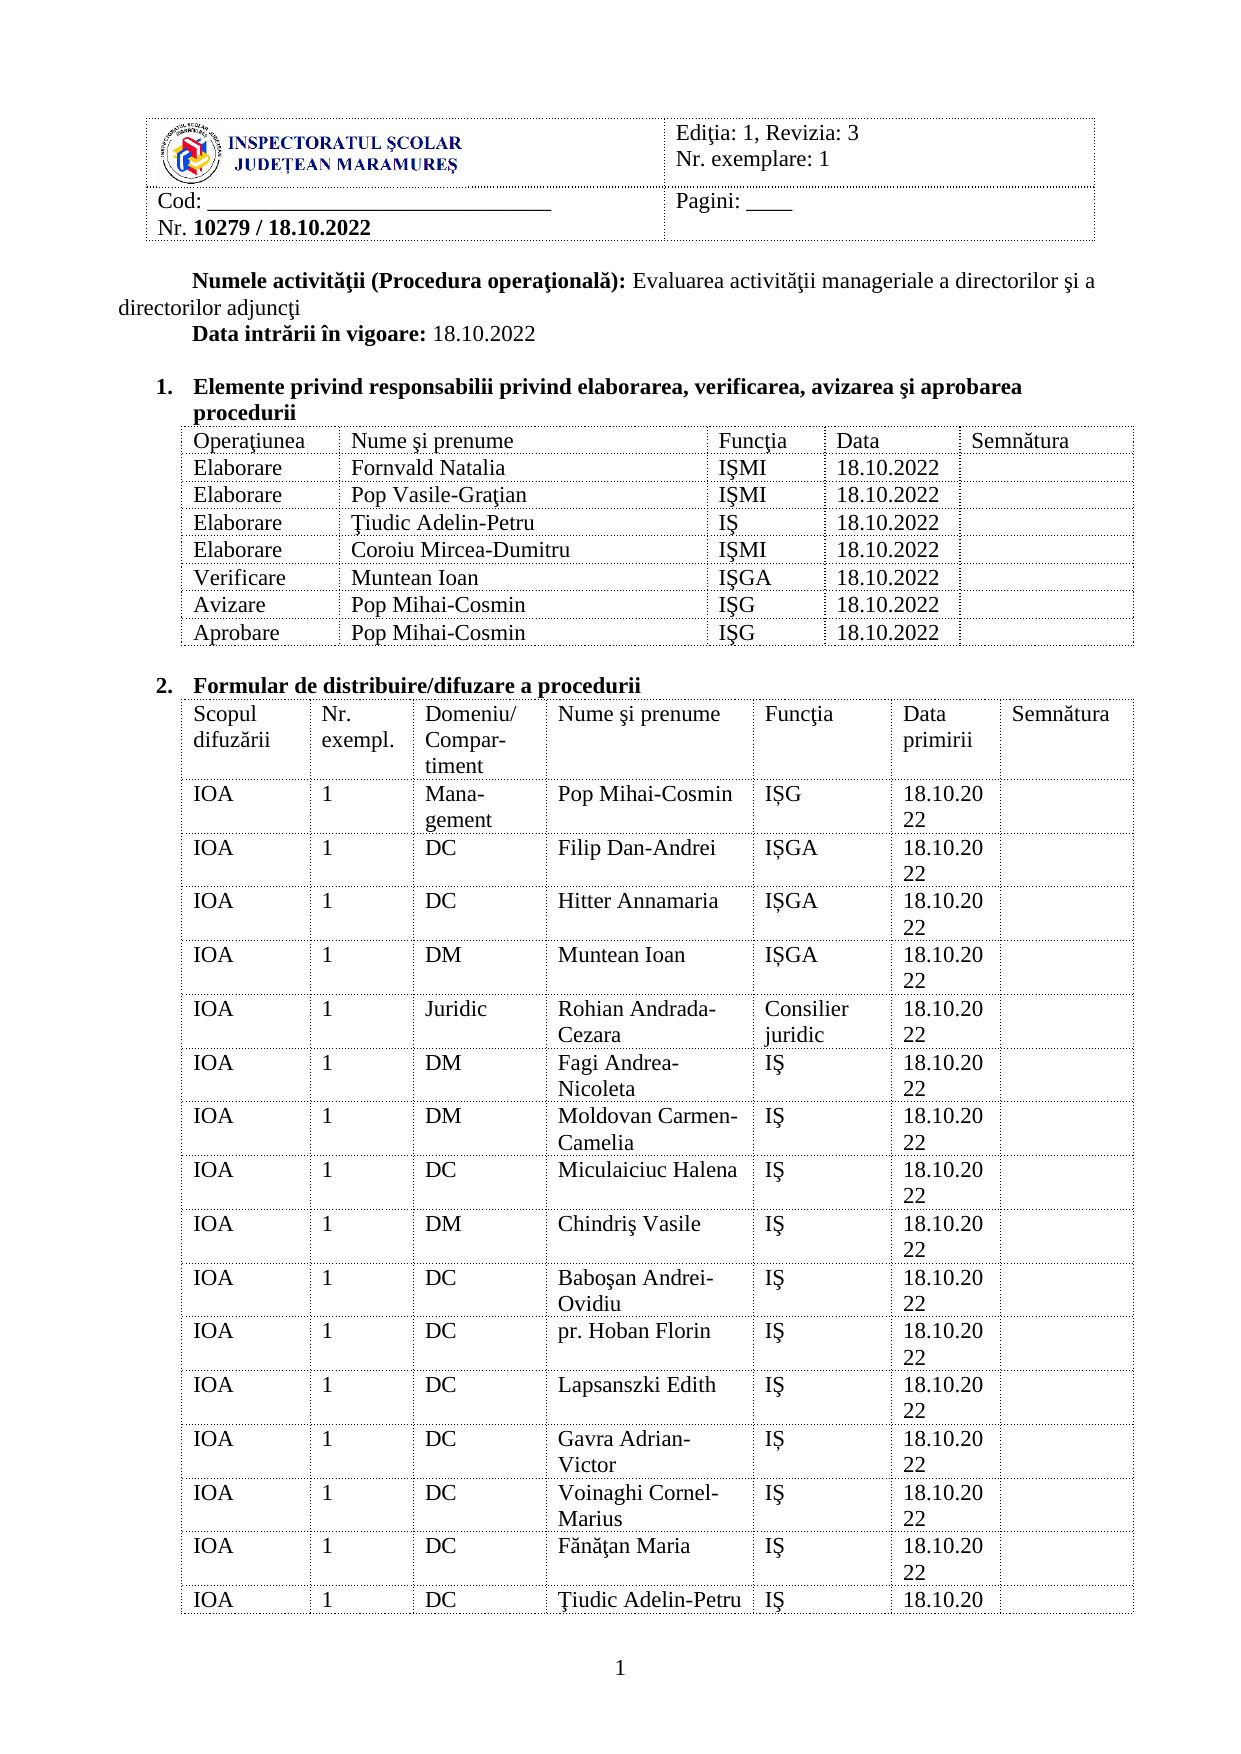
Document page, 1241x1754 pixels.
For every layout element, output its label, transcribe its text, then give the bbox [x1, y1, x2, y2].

table_cell IŞ [753, 1585, 892, 1612]
table_cell IŞMI [707, 535, 825, 563]
table_cell IOA [182, 1316, 310, 1370]
table_header Funcţia [753, 699, 892, 779]
table_cell DM [414, 940, 546, 994]
table_cell DC [414, 1263, 546, 1316]
table_cell Pop Mihai-Cosmin [340, 618, 707, 645]
table_cell Pop Mihai-Cosmin [546, 779, 753, 832]
table_cell 1 [310, 1209, 413, 1262]
table_cell DC [414, 1585, 546, 1612]
table_cell 1 [310, 1155, 413, 1209]
table_cell 1 [310, 779, 413, 832]
table_header Nr. exempl. [310, 699, 413, 779]
table_cell 18.10.2022 [892, 1424, 1000, 1477]
table_cell Muntean Ioan [340, 563, 707, 590]
table_cell IOA [182, 1585, 310, 1612]
table_cell DC [414, 886, 546, 940]
table_cell 1 [310, 1424, 413, 1477]
table_cell DC [414, 833, 546, 886]
table_cell Coroiu Mircea-Dumitru [340, 535, 707, 563]
table_cell 18.10.2022 [825, 563, 960, 590]
table_cell IŞMI [707, 481, 825, 508]
table_cell 18.10.2022 [892, 1209, 1000, 1262]
table_cell 1 [310, 1101, 413, 1155]
text Data intrării în vigoare: 18.10.2022 [118, 320, 1122, 347]
table_cell Gavra Adrian-Victor [546, 1424, 753, 1477]
table_cell IȘGA [753, 833, 892, 886]
table_cell 18.10.2022 [892, 940, 1000, 994]
table_header Funcţia [707, 426, 825, 453]
table_cell Juridic [414, 994, 546, 1047]
table_cell IOA [182, 1263, 310, 1316]
table_cell IOA [182, 833, 310, 886]
table_cell DC [414, 1316, 546, 1370]
table_cell DM [414, 1101, 546, 1155]
table_cell DM [414, 1209, 546, 1262]
table_cell [1000, 886, 1133, 940]
table_cell 18.10.2022 [892, 886, 1000, 940]
table_cell DC [414, 1531, 546, 1585]
table_cell 1 [310, 1316, 413, 1370]
table_cell [960, 618, 1133, 645]
table_cell IŞ [753, 1370, 892, 1424]
table_cell IOA [182, 886, 310, 940]
table_cell DC [414, 1155, 546, 1209]
table_cell 1 [310, 994, 413, 1047]
table_cell [1000, 1370, 1133, 1424]
table_cell [960, 563, 1133, 590]
table_cell DC [414, 1424, 546, 1477]
table_cell Ţiudic Adelin-Petru [546, 1585, 753, 1612]
table_cell IȘ [753, 1424, 892, 1477]
table_cell 1 [310, 833, 413, 886]
table_header Nume şi prenume [546, 699, 753, 779]
table_cell Miculaiciuc Halena [546, 1155, 753, 1209]
table_cell IŞG [707, 618, 825, 645]
table_cell IOA [182, 1424, 310, 1477]
table_cell 18.10.2022 [892, 1316, 1000, 1370]
table_cell Cod: ______________________________ Nr. 10279 / 18.10.2022 [146, 186, 664, 240]
table_cell 18.10.2022 [892, 1048, 1000, 1101]
table_cell Verificare [182, 563, 339, 590]
table_cell IOA [182, 1370, 310, 1424]
table_cell Elaborare [182, 453, 339, 481]
table_cell 1 [310, 1478, 413, 1531]
table_cell 18.10.2022 [825, 481, 960, 508]
table_header Semnătura [960, 426, 1133, 453]
table_cell 18.10.2022 [892, 1370, 1000, 1424]
table_cell IOA [182, 994, 310, 1047]
table_cell Chindriş Vasile [546, 1209, 753, 1262]
table_header Semnătura [1000, 699, 1133, 779]
table_cell [1000, 779, 1133, 832]
table_cell [1000, 1048, 1133, 1101]
table_cell IŞGA [707, 563, 825, 590]
table_cell Elaborare [182, 508, 339, 535]
table_cell 18.10.2022 [892, 1531, 1000, 1585]
table_cell IOA [182, 1478, 310, 1531]
table_cell 1 [310, 886, 413, 940]
table_cell [960, 481, 1133, 508]
table_cell IŞMI [707, 453, 825, 481]
table_cell Moldovan Carmen-Camelia [546, 1101, 753, 1155]
table_cell 1 [310, 940, 413, 994]
table_cell 18.10.2022 [825, 535, 960, 563]
table_cell Voinaghi Cornel-Marius [546, 1478, 753, 1531]
table_cell 1 [310, 1585, 413, 1612]
table_cell IOA [182, 940, 310, 994]
table_cell 18.10.2022 [892, 1101, 1000, 1155]
table_cell IOA [182, 779, 310, 832]
table_cell IOA [182, 1155, 310, 1209]
table_cell DC [414, 1370, 546, 1424]
table_cell Elaborare [182, 481, 339, 508]
table_cell 18.10.2022 [825, 590, 960, 617]
table_cell IŞG [707, 590, 825, 617]
table_cell IȘG [753, 779, 892, 832]
table_cell 18.10.2022 [892, 994, 1000, 1047]
table_cell [1000, 1478, 1133, 1531]
table_header Domeniu/ Compar-timent [414, 699, 546, 779]
table_cell Pop Mihai-Cosmin [340, 590, 707, 617]
table_cell Fagi Andrea-Nicoleta [546, 1048, 753, 1101]
table_cell IŞ [753, 1531, 892, 1585]
table_cell 18.10.2022 [892, 1585, 1000, 1612]
table_cell IOA [182, 1101, 310, 1155]
table_cell 1 [310, 1048, 413, 1101]
table_cell Baboşan Andrei-Ovidiu [546, 1263, 753, 1316]
table_cell IŞ [753, 1478, 892, 1531]
table_header Scopul difuzării [182, 699, 310, 779]
table_cell IȘGA [753, 886, 892, 940]
table_cell IŞ [753, 1263, 892, 1316]
table_cell DC [414, 1478, 546, 1531]
table_cell [1000, 1531, 1133, 1585]
table_cell IOA [182, 1209, 310, 1262]
table_cell Avizare [182, 590, 339, 617]
table_cell [1000, 1209, 1133, 1262]
table_cell 1 [310, 1370, 413, 1424]
table_header Data primirii [892, 699, 1000, 779]
table_cell [1000, 1101, 1133, 1155]
table_cell [1000, 1585, 1133, 1612]
table_cell DM [414, 1048, 546, 1101]
table_cell 18.10.2022 [825, 508, 960, 535]
table_header Ediţia: 1, Revizia: 3 Nr. exemplare: 1 [664, 118, 1094, 186]
table_header Operaţiunea [182, 426, 339, 453]
table_header [465, 118, 664, 186]
table_cell IŞ [753, 1101, 892, 1155]
table_cell 18.10.2022 [892, 1155, 1000, 1209]
table_cell [960, 535, 1133, 563]
table_cell Lapsanszki Edith [546, 1370, 753, 1424]
table_cell IŞ [753, 1209, 892, 1262]
table_cell [1000, 994, 1133, 1047]
table_cell Ţiudic Adelin-Petru [340, 508, 707, 535]
table_cell Consilier juridic [753, 994, 892, 1047]
table_cell Elaborare [182, 535, 339, 563]
table_cell IŞ [707, 508, 825, 535]
table_header Nume şi prenume [340, 426, 707, 453]
table_cell 18.10.2022 [825, 618, 960, 645]
table_cell [1000, 1316, 1133, 1370]
table_cell 1 [310, 1531, 413, 1585]
table_cell Pagini: ____ [664, 186, 1094, 240]
table_cell 18.10.2022 [892, 1263, 1000, 1316]
table_cell [1000, 1424, 1133, 1477]
table_cell Hitter Annamaria [546, 886, 753, 940]
table_cell [960, 508, 1133, 535]
table_cell Muntean Ioan [546, 940, 753, 994]
table_cell Filip Dan-Andrei [546, 833, 753, 886]
table_cell IOA [182, 1531, 310, 1585]
table_cell Aprobare [182, 618, 339, 645]
list Elemente privind responsabilii privind elaborarea, verificarea, avizarea şi aprobarea procedurii [156, 373, 1122, 426]
table_header [146, 118, 158, 186]
table_cell 18.10.2022 [892, 779, 1000, 832]
table_header Data [825, 426, 960, 453]
table_cell [1000, 1263, 1133, 1316]
table_cell 18.10.2022 [892, 1478, 1000, 1531]
table_cell IȘGA [753, 940, 892, 994]
table_cell [960, 453, 1133, 481]
table_cell [1000, 940, 1133, 994]
table_cell Fănăţan Maria [546, 1531, 753, 1585]
list Formular de distribuire/difuzare a procedurii [156, 672, 1122, 699]
text Numele activităţii (Procedura operaţională): Evaluarea activităţii manageriale a directorilor şi a directorilor adjuncţi [118, 268, 1122, 320]
table_cell [1000, 833, 1133, 886]
table_cell Fornvald Natalia [340, 453, 707, 481]
table_cell 1 [310, 1263, 413, 1316]
table_cell Rohian Andrada-Cezara [546, 994, 753, 1047]
table_cell 18.10.2022 [825, 453, 960, 481]
picture [157, 119, 467, 187]
table_cell IOA [182, 1048, 310, 1101]
table_cell IŞ [753, 1155, 892, 1209]
table_cell IŞ [753, 1316, 892, 1370]
table_cell [960, 590, 1133, 617]
table_cell pr. Hoban Florin [546, 1316, 753, 1370]
table_cell IŞ [753, 1048, 892, 1101]
table_cell [1000, 1155, 1133, 1209]
table_cell Mana-gement [414, 779, 546, 832]
table_cell Pop Vasile-Graţian [340, 481, 707, 508]
table_cell 18.10.2022 [892, 833, 1000, 886]
